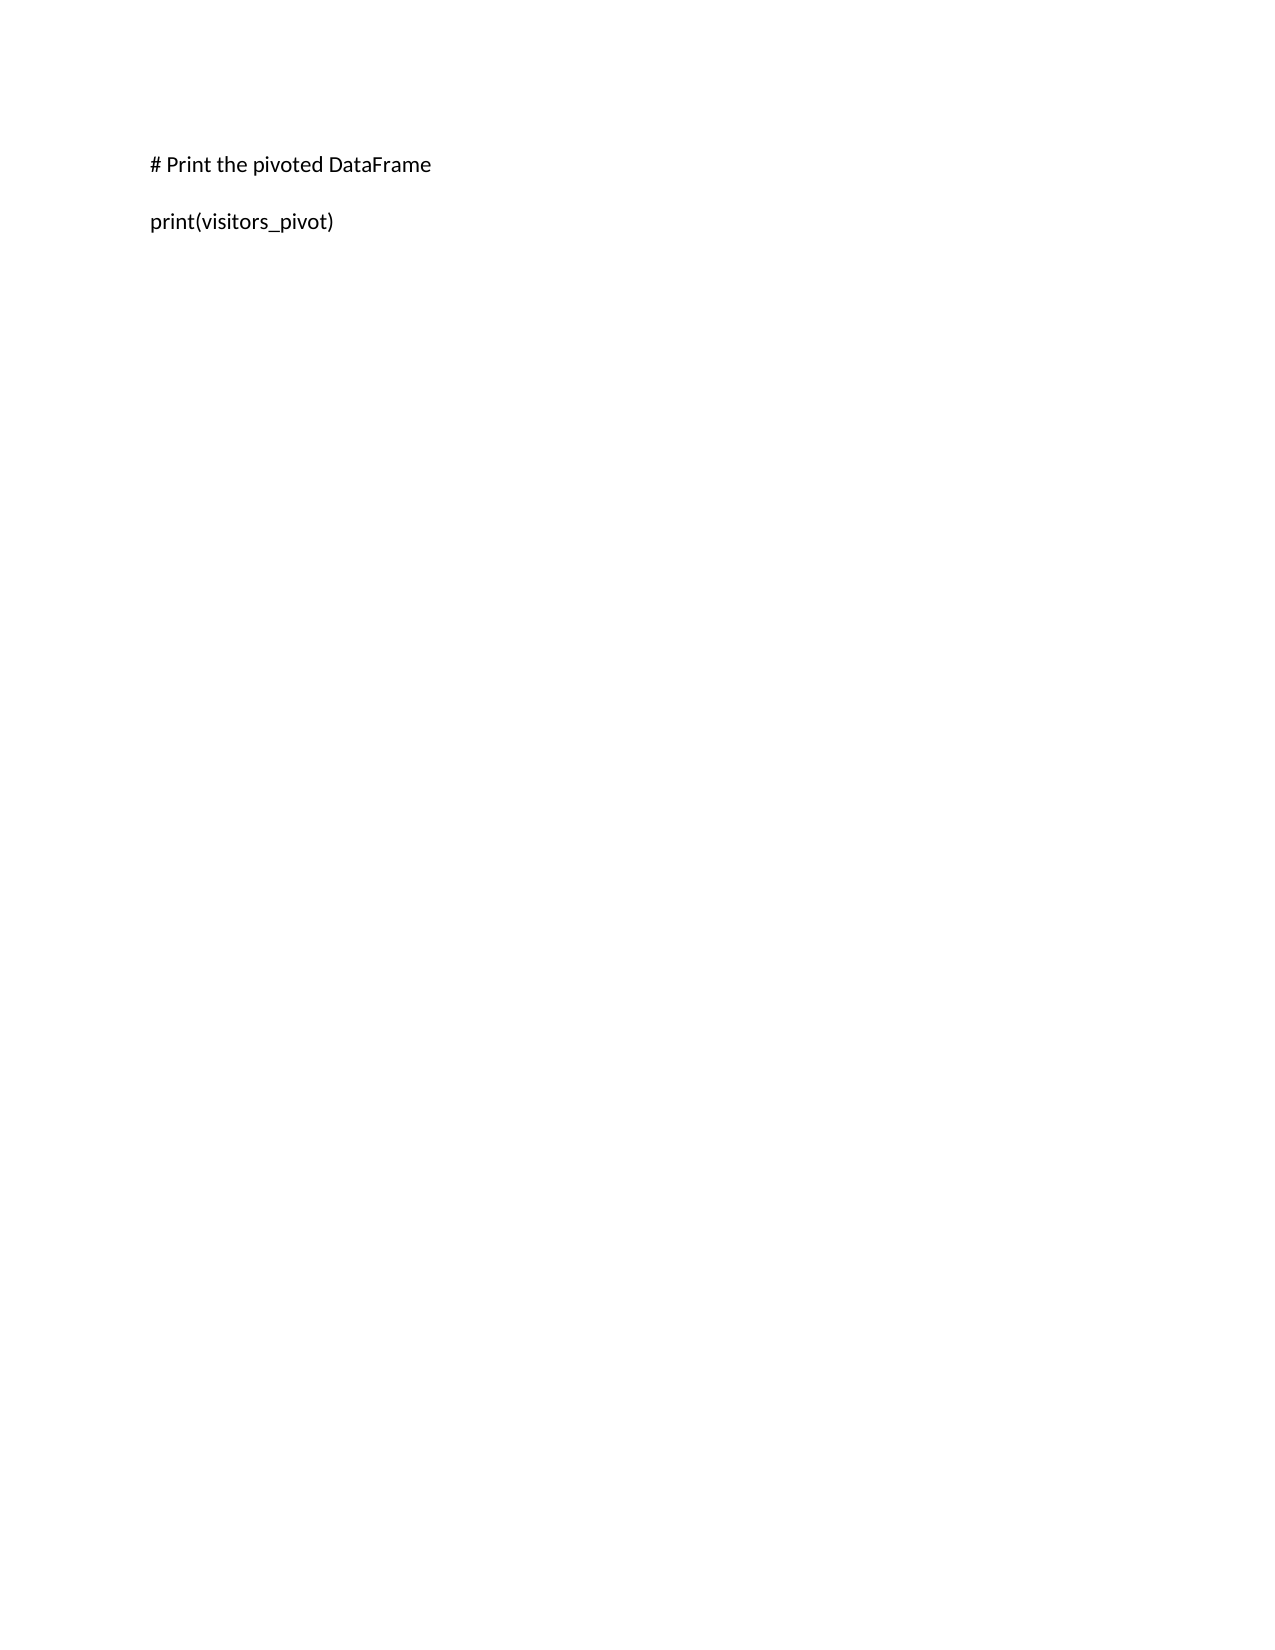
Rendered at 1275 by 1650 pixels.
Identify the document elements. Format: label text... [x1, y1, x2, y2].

text print(visitors_pivot) [150, 207, 1125, 235]
text # Print the pivoted DataFrame [150, 150, 1125, 178]
